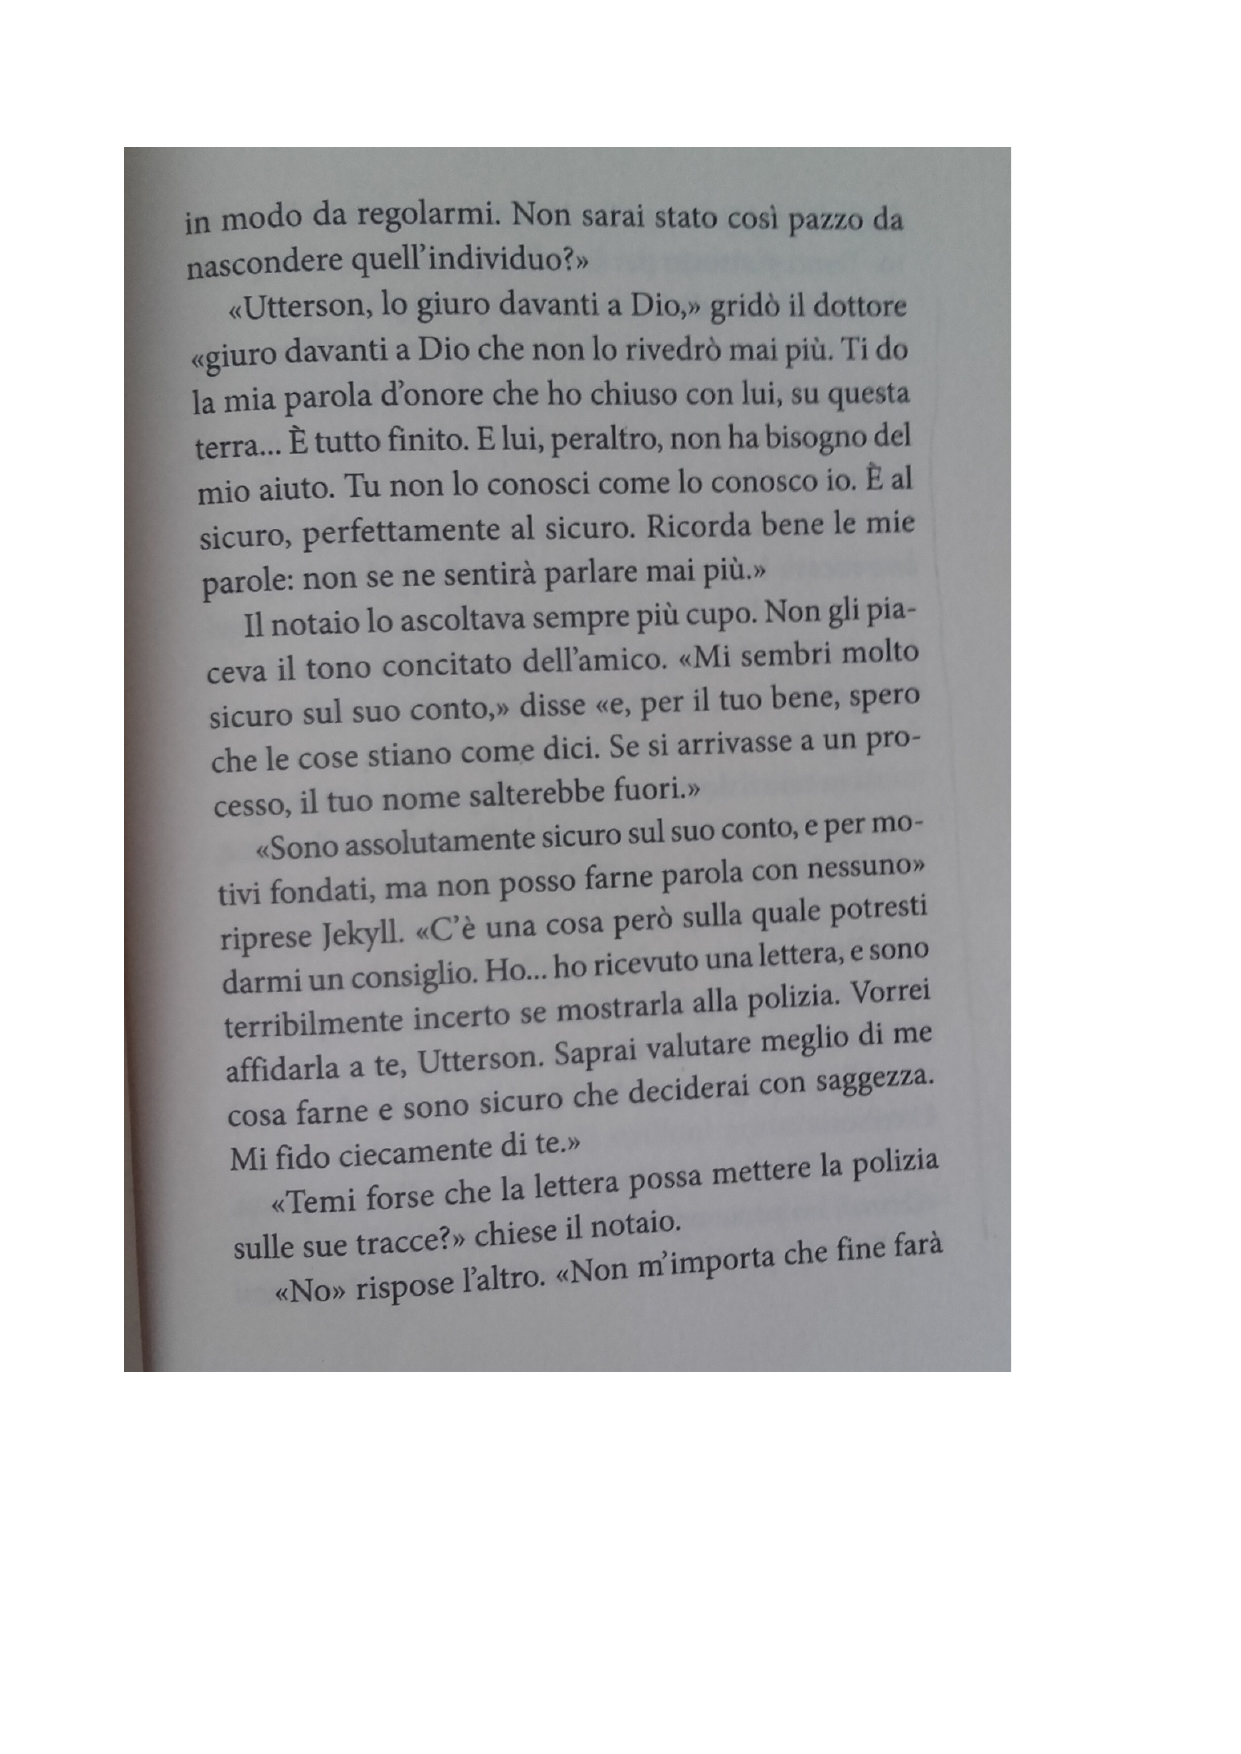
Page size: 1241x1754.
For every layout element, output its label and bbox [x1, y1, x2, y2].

picture [125, 147, 1012, 1372]
